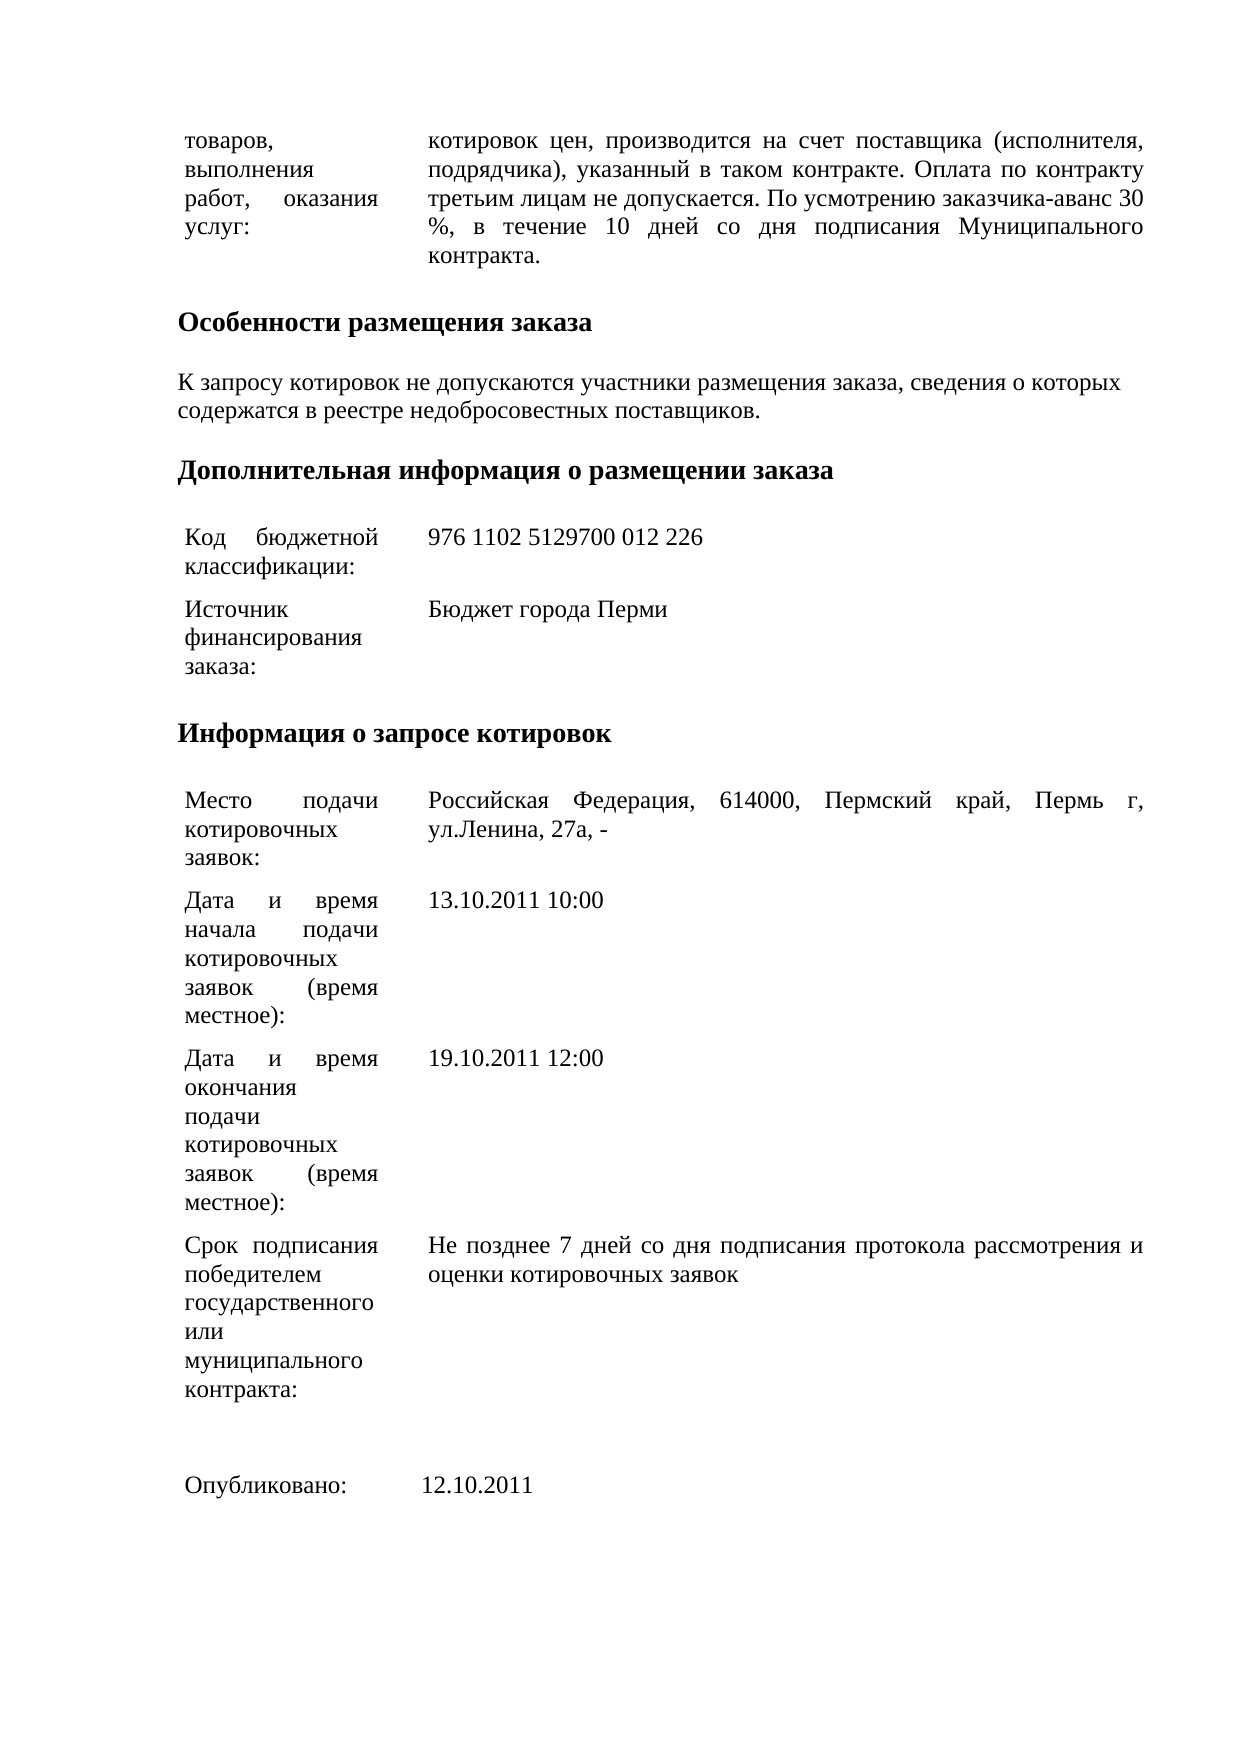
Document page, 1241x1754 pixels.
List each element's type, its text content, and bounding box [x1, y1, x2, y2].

text Особенности размещения заказа [177, 305, 1152, 338]
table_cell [177, 118, 421, 276]
table_cell Срок подписания победителем государственного или муниципального контракта: [177, 1223, 421, 1409]
table_cell Не позднее 7 дней со дня подписания протокола рассмотрения и оценки котировочных заявок [421, 1223, 1152, 1409]
table_header Место подачи котировочных заявок: [177, 778, 421, 878]
table_cell Бюджет города Перми [421, 587, 1152, 687]
table_cell 13.10.2011 10:00 [421, 878, 1152, 1036]
text К запросу котировок не допускаются участники размещения заказа, сведения о которых содержатся в реестре недобросовестных поставщиков. [177, 367, 1152, 424]
text Дополнительная информация о размещении заказа [177, 453, 1152, 486]
table_cell 19.10.2011 12:00 [421, 1036, 1152, 1223]
table_header Опубликовано: [177, 1463, 421, 1506]
table_cell Дата и время окончания подачи котировочных заявок (время местное): [177, 1036, 421, 1223]
table_header Код бюджетной классификации: [177, 515, 421, 587]
table_cell Дата и время начала подачи котировочных заявок (время местное): [177, 878, 421, 1036]
table_header 976 1102 5129700 012 226 [421, 515, 1152, 587]
table_header 12.10.2011 [421, 1463, 1152, 1506]
table_cell Источник финансирования заказа: [177, 587, 421, 687]
text Информация о запросе котировок [177, 716, 1152, 749]
table_header Российская Федерация, 614000, Пермский край, Пермь г, ул.Ленина, 27а, - [421, 778, 1152, 878]
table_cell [421, 118, 1152, 276]
